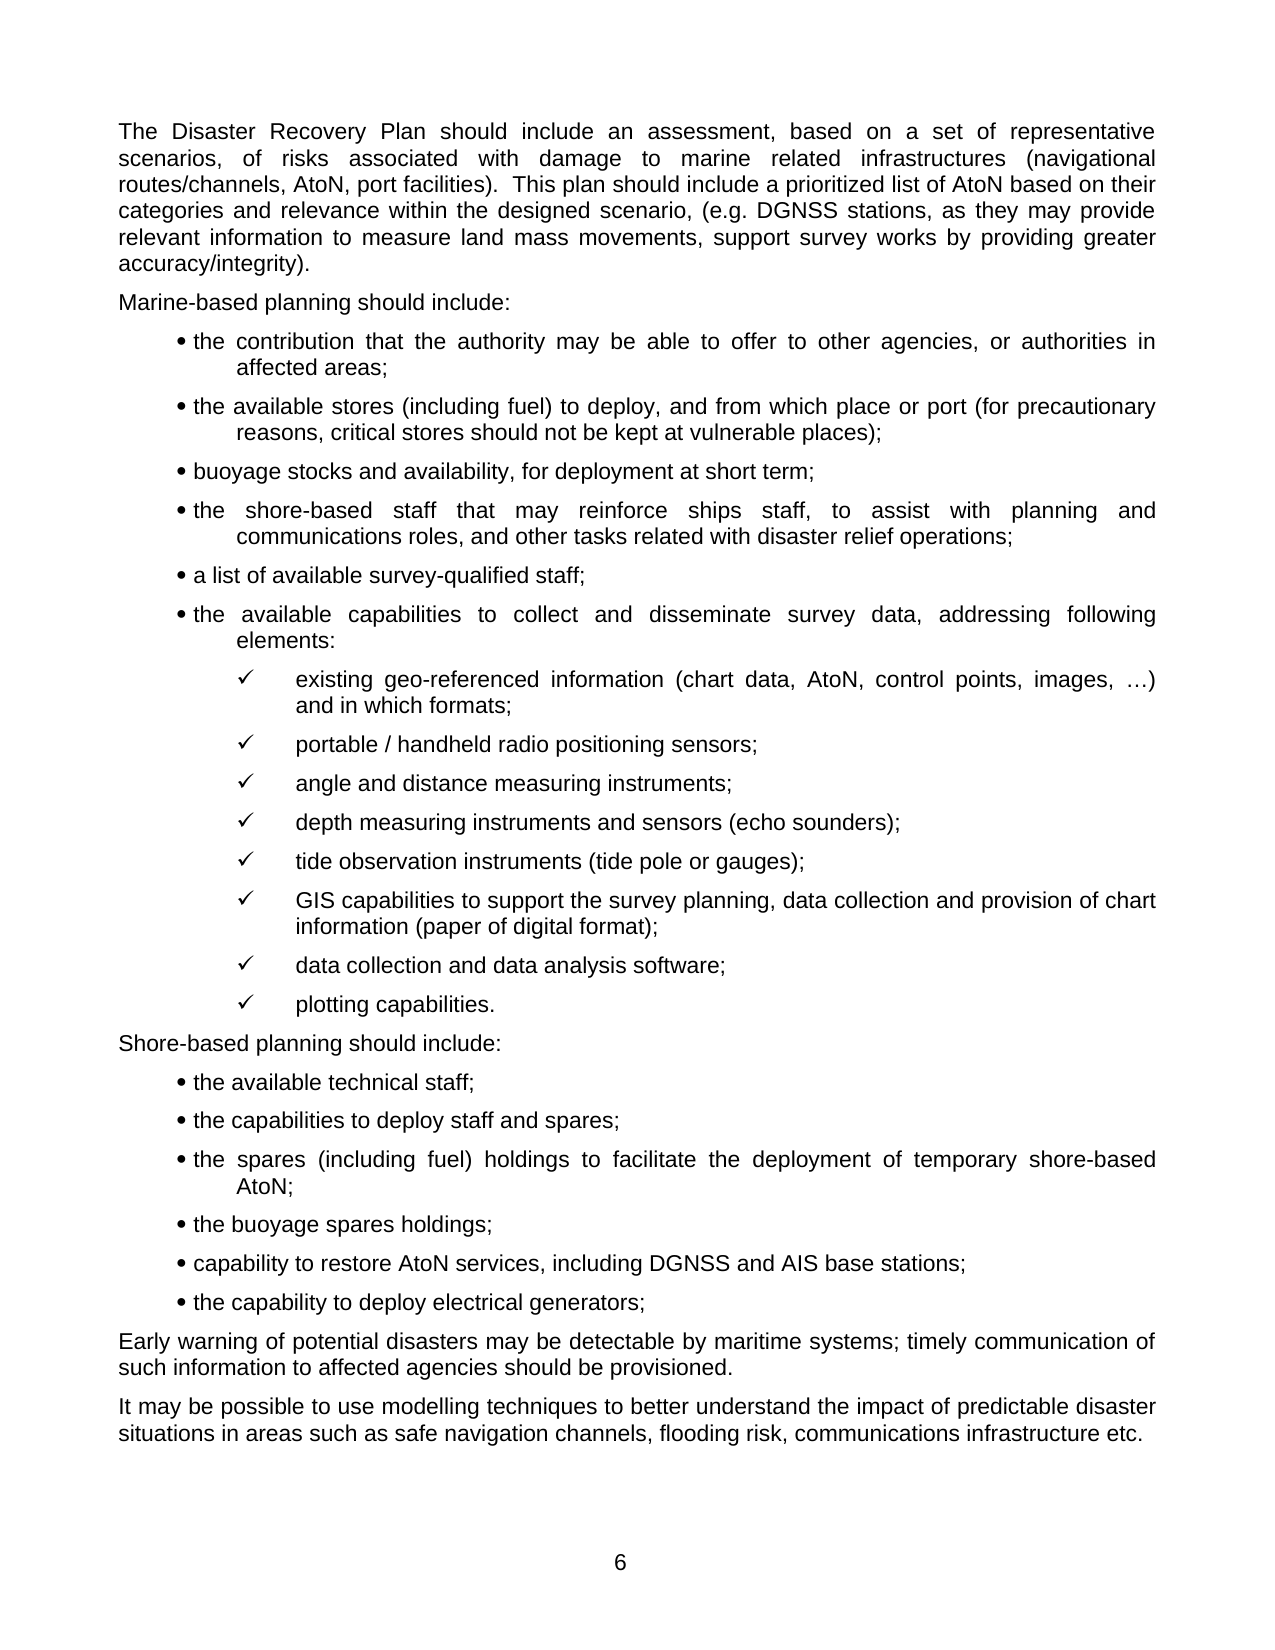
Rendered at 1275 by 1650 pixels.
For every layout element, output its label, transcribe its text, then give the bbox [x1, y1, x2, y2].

text existing geo-referenced information (chart data, AtoN, control points, images, …) and in which formats; [236, 666, 1157, 719]
text the available technical staff; [177, 1068, 1157, 1095]
text the available capabilities to collect and disseminate survey data, addressing following elements: [177, 601, 1157, 654]
text plotting capabilities. [236, 991, 1157, 1017]
text tide observation instruments (tide pole or gauges); [236, 848, 1157, 874]
text buoyage stocks and availability, for deployment at short term; [177, 458, 1157, 484]
text Shore-based planning should include: [118, 1030, 1157, 1056]
text Early warning of potential disasters may be detectable by maritime systems; timely communication of such information to affected agencies should be provisioned. [118, 1328, 1157, 1381]
text portable / handheld radio positioning sensors; [236, 731, 1157, 758]
text angle and distance measuring instruments; [236, 770, 1157, 797]
text the contribution that the authority may be able to offer to other agencies, or authorities in affected areas; [177, 328, 1157, 380]
text the spares (including fuel) holdings to facilitate the deployment of temporary shore-based AtoN; [177, 1146, 1157, 1199]
text the capabilities to deploy staff and spares; [177, 1107, 1157, 1134]
text the shore-based staff that may reinforce ships staff, to assist with planning and communications roles, and other tasks related with disaster relief operations; [177, 497, 1157, 549]
text The Disaster Recovery Plan should include an assessment, based on a set of representative scenarios, of risks associated with damage to marine related infrastructures (navigational routes/channels, AtoN, port facilities). This plan should include a prioritized list of AtoN based on their categories and relevance within the designed scenario, (e.g. DGNSS stations, as they may provide relevant information to measure land mass movements, support survey works by providing greater accuracy/integrity). [118, 118, 1157, 276]
text the capability to deploy electrical generators; [177, 1289, 1157, 1316]
text It may be possible to use modelling techniques to better understand the impact of predictable disaster situations in areas such as safe navigation channels, flooding risk, communications infrastructure etc. [118, 1393, 1157, 1446]
text capability to restore AtoN services, including DGNSS and AIS base stations; [177, 1250, 1157, 1277]
text depth measuring instruments and sensors (echo sounders); [236, 809, 1157, 835]
text the buoyage spares holdings; [177, 1211, 1157, 1238]
text the available stores (including fuel) to deploy, and from which place or port (for precautionary reasons, critical stores should not be kept at vulnerable places); [177, 393, 1157, 446]
text GIS capabilities to support the survey planning, data collection and provision of chart information (paper of digital format); [236, 887, 1157, 939]
text Marine-based planning should include: [118, 289, 1157, 315]
text a list of available survey-qualified staff; [177, 562, 1157, 588]
text data collection and data analysis software; [236, 952, 1157, 978]
